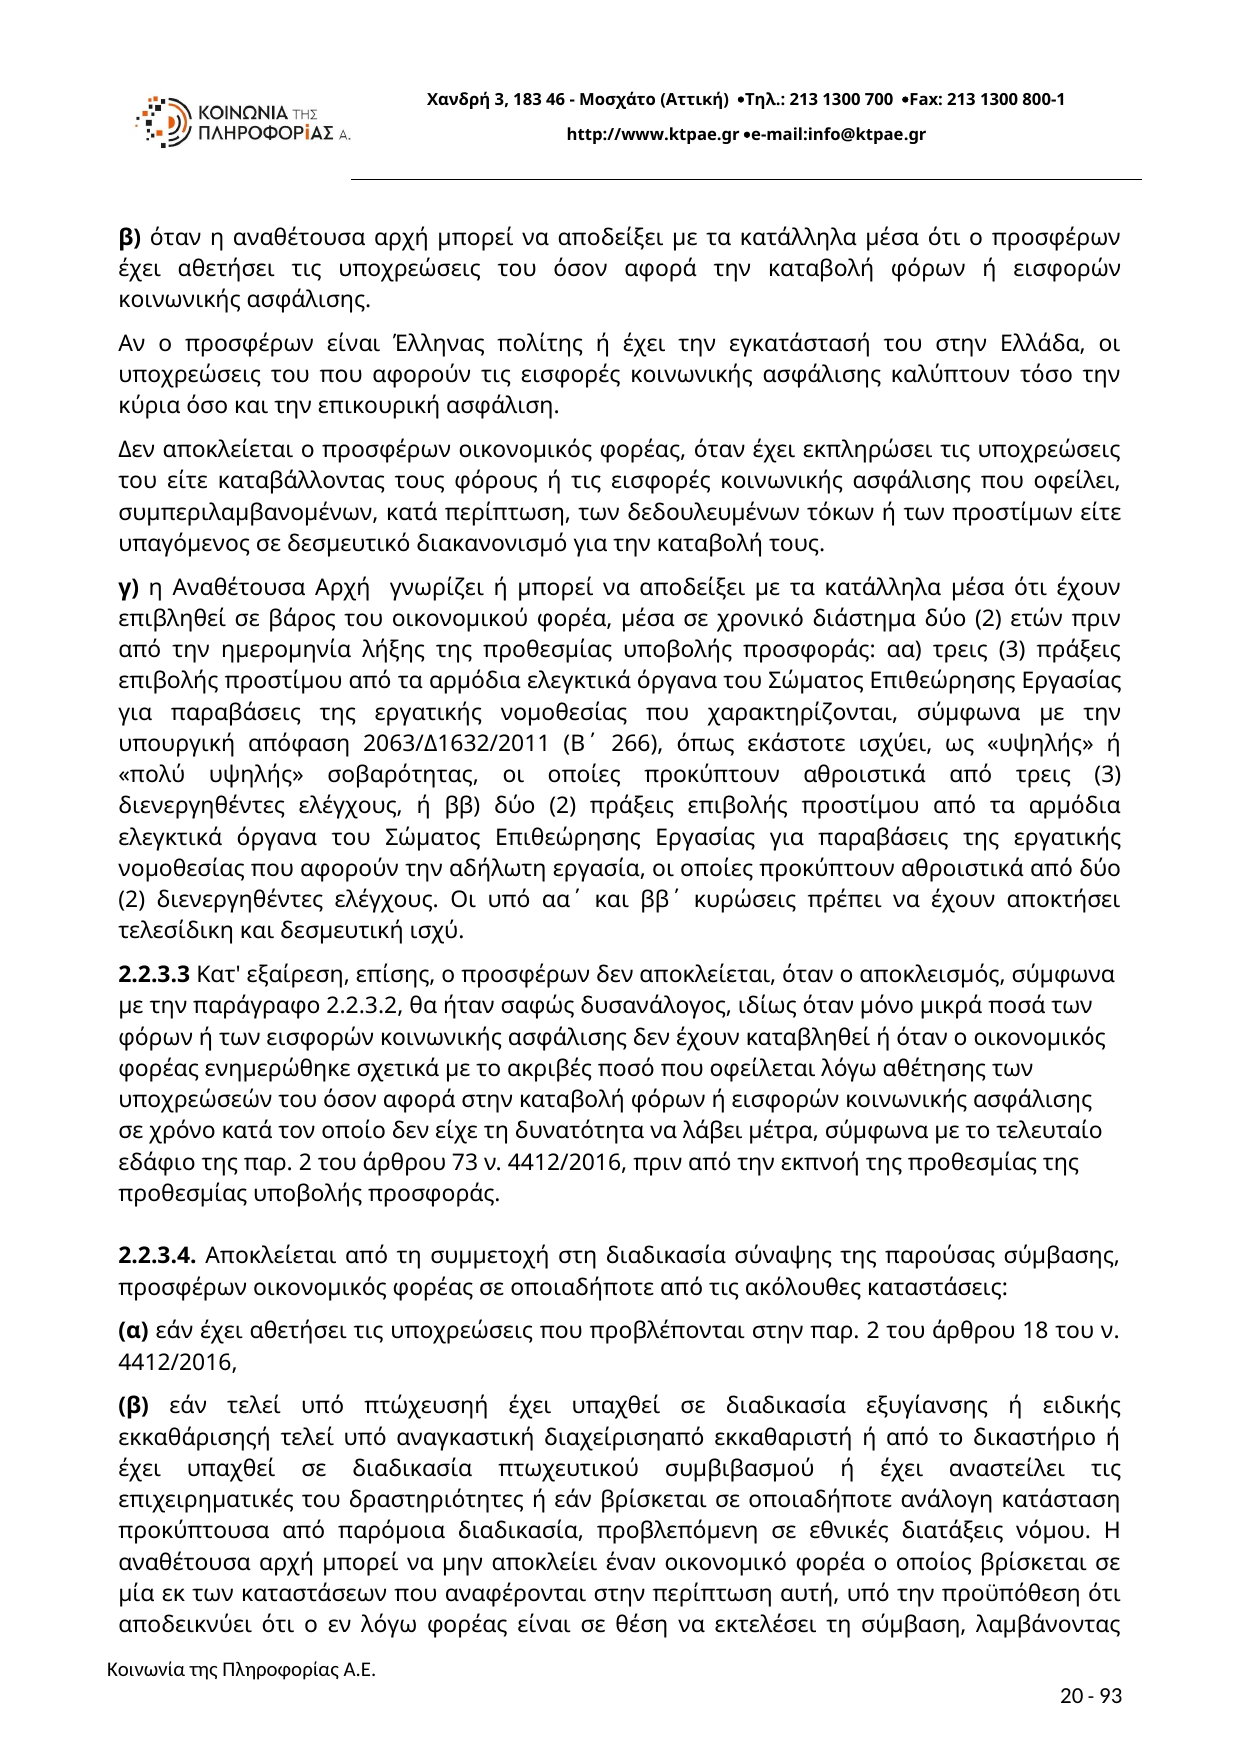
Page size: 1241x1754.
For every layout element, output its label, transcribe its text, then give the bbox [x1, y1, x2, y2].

text Δεν αποκλείεται ο προσφέρων οικονομικός φορέας, όταν έχει εκπληρώσει τις υποχρεώσεις του είτε καταβάλλοντας τους φόρους ή τις εισφορές κοινωνικής ασφάλισης που οφείλει, συμπεριλαμβανομένων, κατά περίπτωση, των δεδουλευμένων τόκων ή των προστίμων είτε υπαγόμενος σε δεσμευτικό διακανονισμό για την καταβολή τους. [118, 433, 1122, 558]
picture [129, 87, 351, 155]
text (α) εάν έχει αθετήσει τις υποχρεώσεις που προβλέπονται στην παρ. 2 του άρθρου 18 του ν. 4412/2016, [118, 1314, 1122, 1377]
text 2.2.3.4. Αποκλείεται από τη συμμετοχή στη διαδικασία σύναψης της παρούσας σύμβασης, προσφέρων οικονομικός φορέας σε οποιαδήποτε από τις ακόλουθες καταστάσεις: [118, 1239, 1122, 1302]
text Αν ο προσφέρων είναι Έλληνας πολίτης ή έχει την εγκατάστασή του στην Ελλάδα, οι υποχρεώσεις του που αφορούν τις εισφορές κοινωνικής ασφάλισης καλύπτουν τόσο την κύρια όσο και την επικουρική ασφάλιση. [118, 327, 1122, 421]
text β) όταν η αναθέτουσα αρχή μπορεί να αποδείξει με τα κατάλληλα μέσα ότι ο προσφέρων έχει αθετήσει τις υποχρεώσεις του όσον αφορά την καταβολή φόρων ή εισφορών κοινωνικής ασφάλισης. [118, 221, 1122, 314]
text 2.2.3.3 Κατ' εξαίρεση, επίσης, ο προσφέρων δεν αποκλείεται, όταν ο αποκλεισμός, σύμφωνα με την παράγραφο 2.2.3.2, θα ήταν σαφώς δυσανάλογος, ιδίως όταν μόνο μικρά ποσά των φόρων ή των εισφορών κοινωνικής ασφάλισης δεν έχουν καταβληθεί ή όταν ο οικονομικός φορέας ενημερώθηκε σχετικά με το ακριβές ποσό που οφείλεται λόγω αθέτησης των υποχρεώσεών του όσον αφορά στην καταβολή φόρων ή εισφορών κοινωνικής ασφάλισης σε χρόνο κατά τον οποίο δεν είχε τη δυνατότητα να λάβει μέτρα, σύμφωνα με το τελευταίο εδάφιο της παρ. 2 του άρθρου 73 ν. 4412/2016, πριν από την εκπνοή της προθεσμίας της προθεσμίας υποβολής προσφοράς. [118, 958, 1122, 1208]
text γ) η Αναθέτουσα Αρχή γνωρίζει ή μπορεί να αποδείξει με τα κατάλληλα μέσα ότι έχουν επιβληθεί σε βάρος του οικονομικού φορέα, μέσα σε χρονικό διάστημα δύο (2) ετών πριν από την ημερομηνία λήξης της προθεσμίας υποβολής προσφοράς: αα) τρεις (3) πράξεις επιβολής προστίμου από τα αρμόδια ελεγκτικά όργανα του Σώματος Επιθεώρησης Εργασίας για παραβάσεις της εργατικής νομοθεσίας που χαρακτηρίζονται, σύμφωνα με την υπουργική απόφαση 2063/Δ1632/2011 (Β΄ 266), όπως εκάστοτε ισχύει, ως «υψηλής» ή «πολύ υψηλής» σοβαρότητας, οι οποίες προκύπτουν αθροιστικά από τρεις (3) διενεργηθέντες ελέγχους, ή ββ) δύο (2) πράξεις επιβολής προστίμου από τα αρμόδια ελεγκτικά όργανα του Σώματος Επιθεώρησης Εργασίας για παραβάσεις της εργατικής νομοθεσίας που αφορούν την αδήλωτη εργασία, οι οποίες προκύπτουν αθροιστικά από δύο (2) διενεργηθέντες ελέγχους. Οι υπό αα΄ και ββ΄ κυρώσεις πρέπει να έχουν αποκτήσει τελεσίδικη και δεσμευτική ισχύ. [118, 571, 1122, 946]
